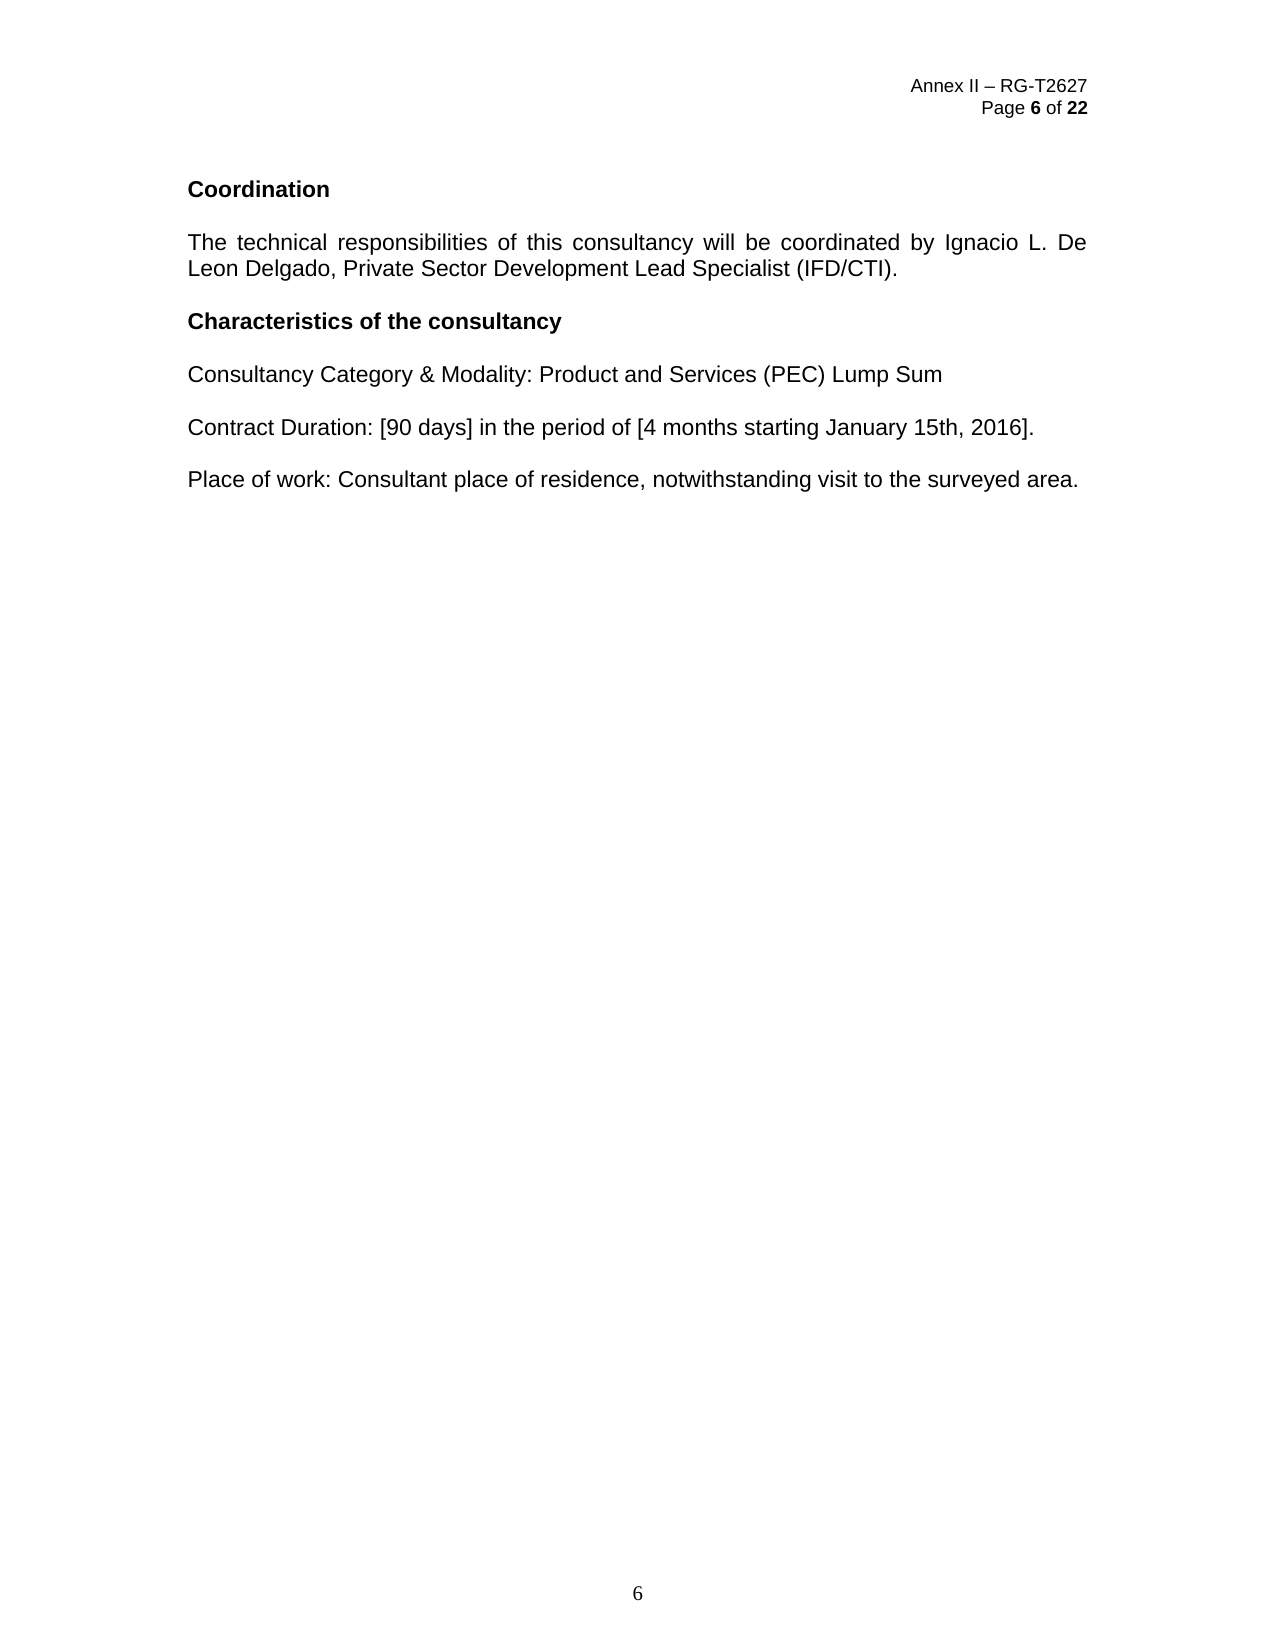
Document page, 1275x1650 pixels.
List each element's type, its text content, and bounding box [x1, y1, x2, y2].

text Place of work: Consultant place of residence, notwithstanding visit to the surveyed area. [187, 466, 1087, 493]
text Consultancy Category & Modality: Product and Services (PEC) Lump Sum [187, 361, 1087, 387]
text Contract Duration: [90 days] in the period of [4 months starting January 15th, 2016]. [187, 413, 1087, 440]
text The technical responsibilities of this consultancy will be coordinated by Ignacio L. De Leon Delgado, Private Sector Development Lead Specialist (IFD/CTI). [187, 229, 1087, 282]
text Coordination [187, 176, 1087, 203]
text Characteristics of the consultancy [187, 308, 1087, 334]
